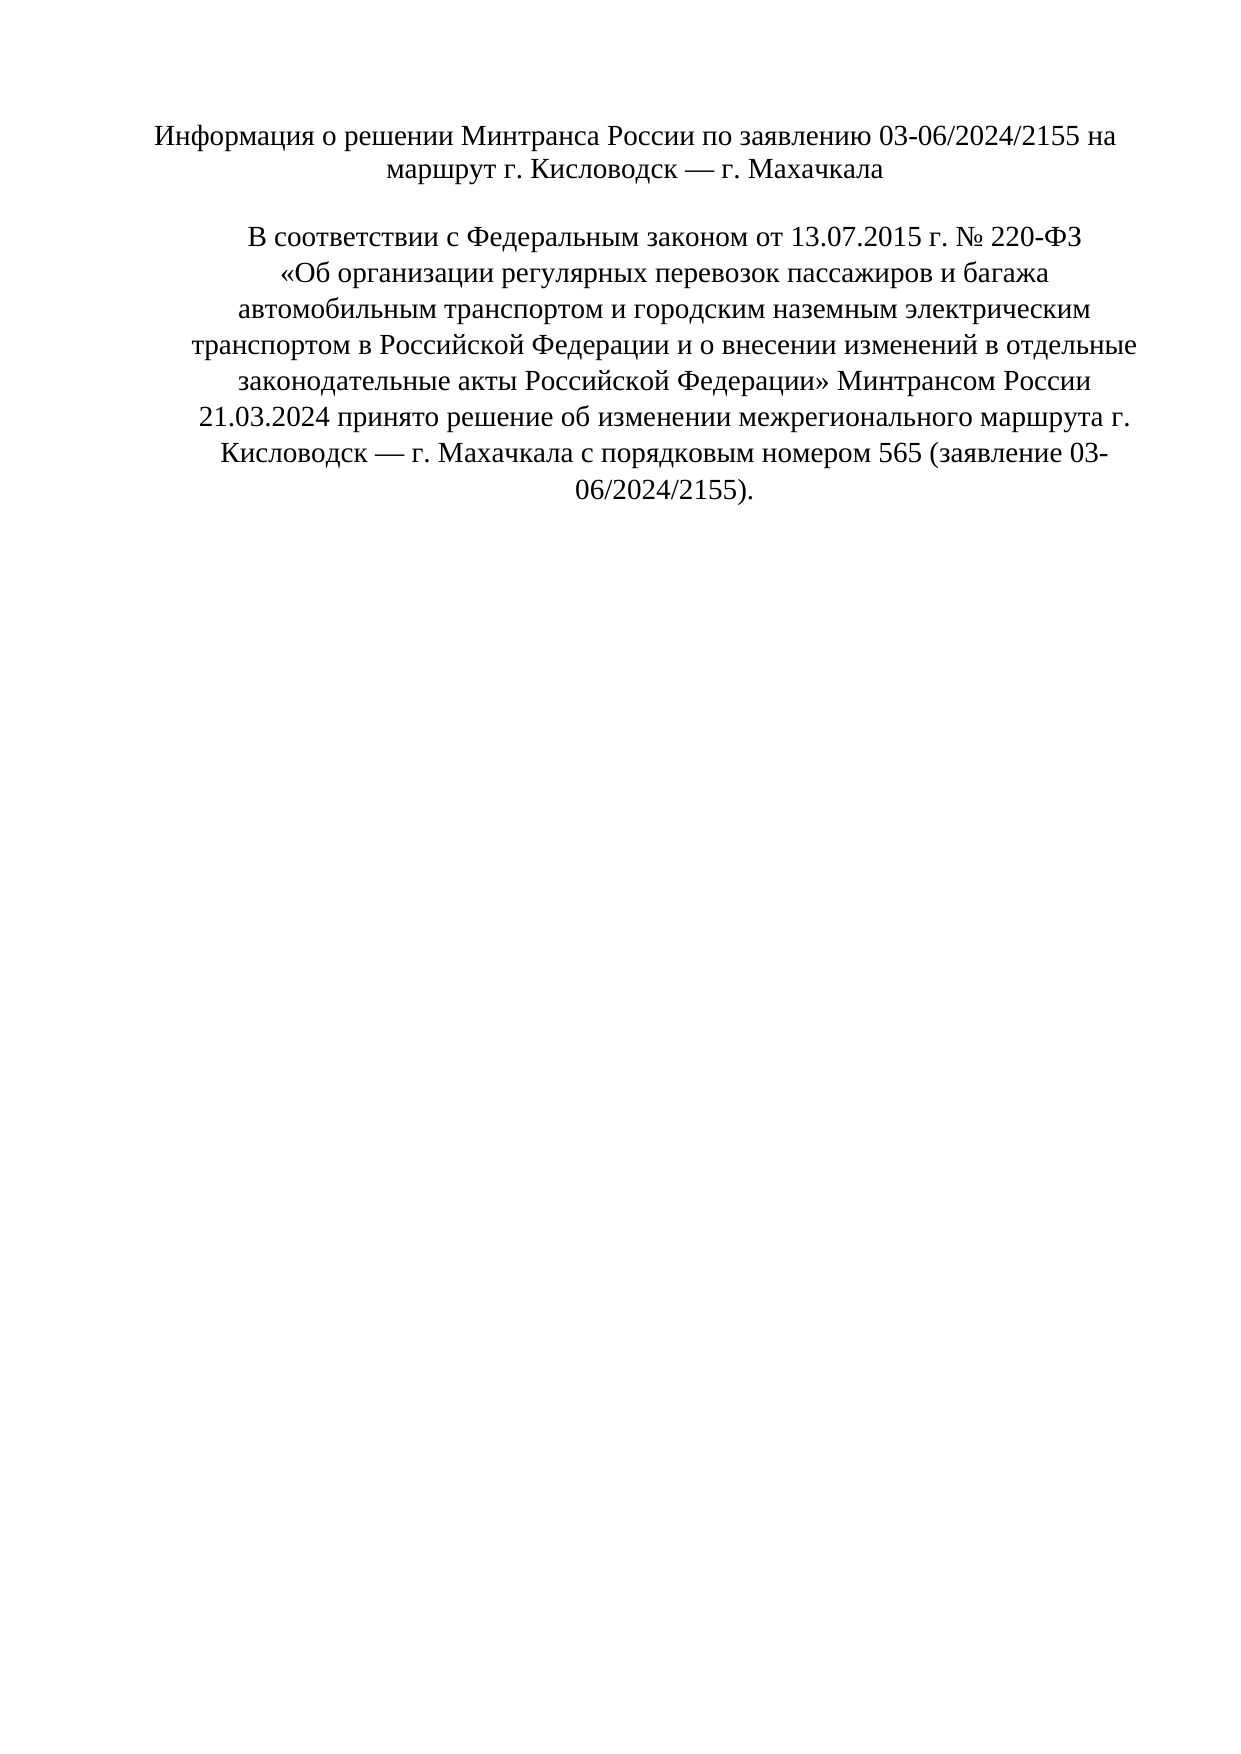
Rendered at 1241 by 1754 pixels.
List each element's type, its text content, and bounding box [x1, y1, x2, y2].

text В соответствии с Федеральным законом от 13.07.2015 г. № 220-ФЗ «Об организации регулярных перевозок пассажиров и багажа автомобильным транспортом и городским наземным электрическим транспортом в Российской Федерации и о внесении изменений в отдельные законодательные акты Российской Федерации» Минтрансом России 21.03.2024 принято решение об изменении межрегионального маршрута г. Кисловодск — г. Махачкала с порядковым номером 565 (заявление 03-06/2024/2155). [177, 219, 1152, 505]
text Информация о решении Минтранса России по заявлению 03-06/2024/2155 на маршрут г. Кисловодск — г. Махачкала [118, 118, 1152, 185]
